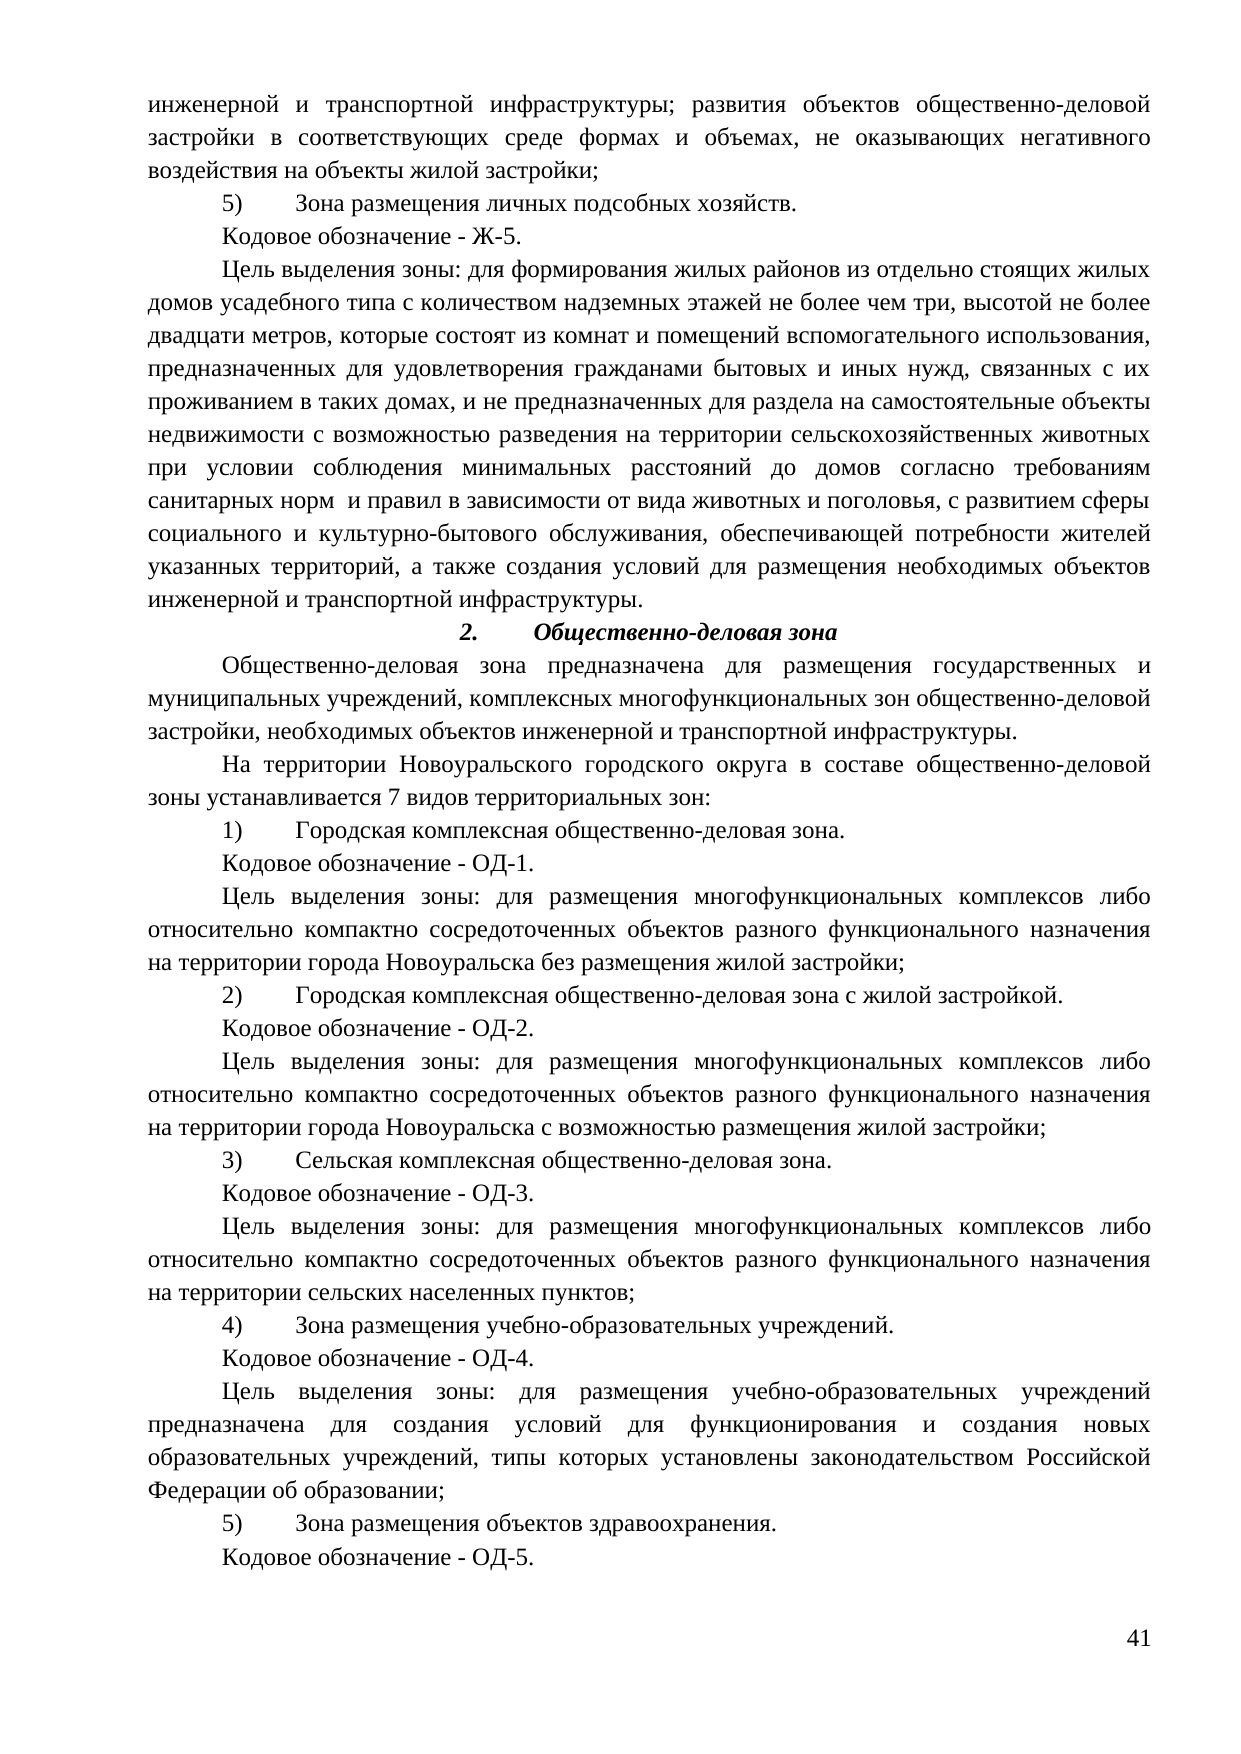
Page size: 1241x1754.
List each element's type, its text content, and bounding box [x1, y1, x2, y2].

text Кодовое обозначение - ОД-1. [148, 848, 1152, 877]
text Кодовое обозначение - ОД-4. [148, 1343, 1152, 1372]
text Цель выделения зоны: для размещения многофункциональных комплексов либо относительно компактно сосредоточенных объектов разного функционального назначения на территории сельских населенных пунктов; [148, 1211, 1152, 1306]
list Зона размещения объектов здравоохранения. [148, 1508, 1152, 1537]
list Зона размещения личных подсобных хозяйств. [148, 188, 1152, 216]
text Цель выделения зоны: для формирования жилых районов из отдельно стоящих жилых домов усадебного типа с количеством надземных этажей не более чем три, высотой не более двадцати метров, которые состоят из комнат и помещений вспомогательного использования, предназначенных для удовлетворения гражданами бытовых и иных нужд, связанных с их проживанием в таких домах, и не предназначенных для раздела на самостоятельные объекты недвижимости с возможностью разведения на территории сельскохозяйственных животных при условии соблюдения минимальных расстояний до домов согласно требованиям санитарных норм и правил в зависимости от вида животных и поголовья, с развитием сферы социального и культурно-бытового обслуживания, обеспечивающей потребности жителей указанных территорий, а также создания условий для размещения необходимых объектов инженерной и транспортной инфраструктуры. [148, 254, 1152, 613]
text Цель выделения зоны: для размещения многофункциональных комплексов либо относительно компактно сосредоточенных объектов разного функционального назначения на территории города Новоуральска без размещения жилой застройки; [148, 881, 1152, 976]
list Городская комплексная общественно-деловая зона с жилой застройкой. [148, 980, 1152, 1009]
text Цель выделения зоны: для размещения многофункциональных комплексов либо относительно компактно сосредоточенных объектов разного функционального назначения на территории города Новоуральска с возможностью размещения жилой застройки; [148, 1046, 1152, 1141]
text Кодовое обозначение - ОД-2. [148, 1013, 1152, 1042]
list Зона размещения учебно-образовательных учреждений. [148, 1310, 1152, 1339]
text Общественно-деловая зона предназначена для размещения государственных и муниципальных учреждений, комплексных многофункциональных зон общественно-деловой застройки, необходимых объектов инженерной и транспортной инфраструктуры. [148, 650, 1152, 745]
text На территории Новоуральского городского округа в составе общественно-деловой зоны устанавливается 7 видов территориальных зон: [148, 749, 1152, 811]
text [148, 89, 1152, 183]
text Кодовое обозначение - ОД-5. [148, 1542, 1152, 1570]
list Городская комплексная общественно-деловая зона. [148, 815, 1152, 844]
text Кодовое обозначение - Ж-5. [148, 221, 1152, 249]
list Сельская комплексная общественно-деловая зона. [148, 1145, 1152, 1174]
text Цель выделения зоны: для размещения учебно-образовательных учреждений предназначена для создания условий для функционирования и создания новых образовательных учреждений, типы которых установлены законодательством Российской Федерации об образовании; [148, 1376, 1152, 1504]
text Кодовое обозначение - ОД-3. [148, 1178, 1152, 1207]
list Общественно-деловая зона [148, 617, 1152, 646]
